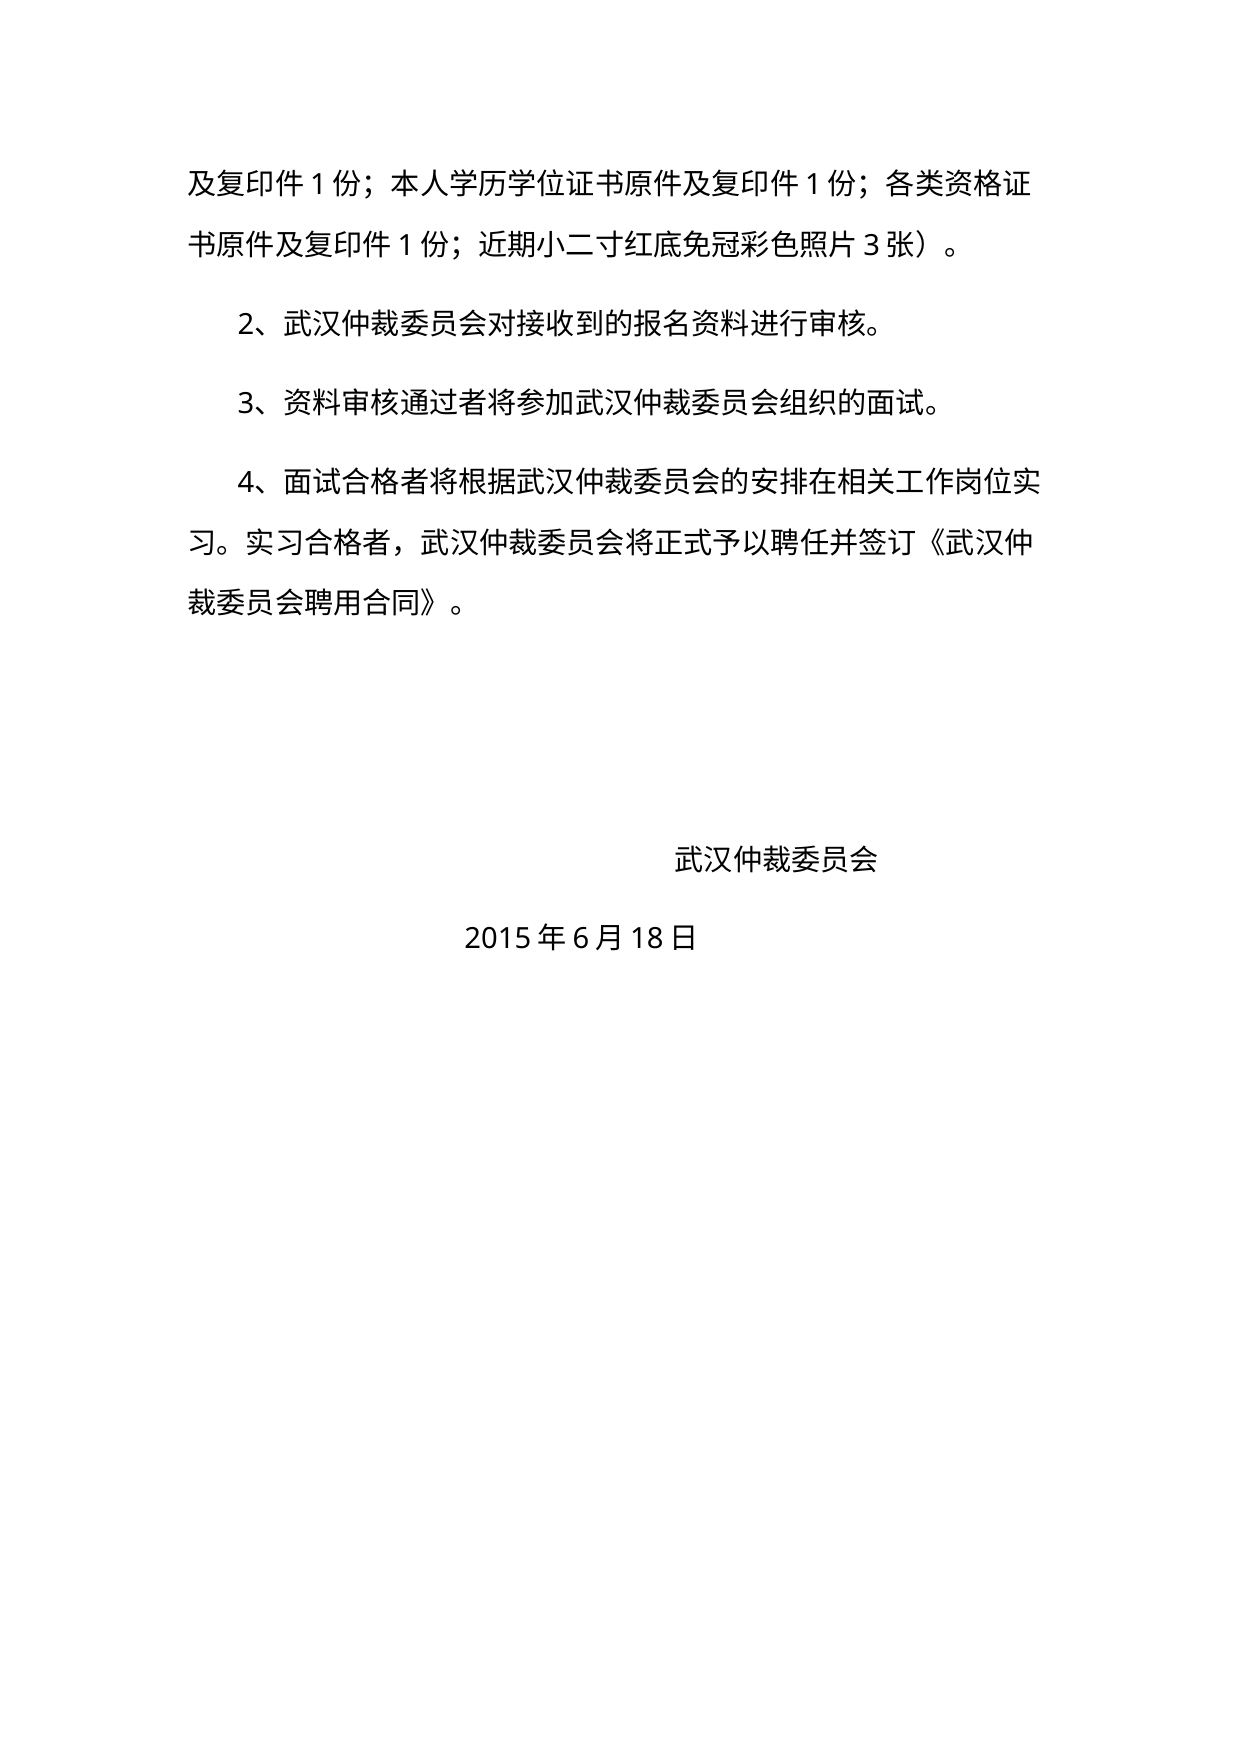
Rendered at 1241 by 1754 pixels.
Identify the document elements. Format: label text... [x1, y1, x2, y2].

text 武汉仲裁委员会 [187, 827, 1053, 887]
text 4、面试合格者将根据武汉仲裁委员会的安排在相关工作岗位实习。实习合格者，武汉仲裁委员会将正式予以聘任并签订《武汉仲裁委员会聘用合同》。 [187, 450, 1053, 631]
text 2015年6月18日 [187, 906, 1053, 967]
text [187, 152, 1053, 273]
text 2、武汉仲裁委员会对接收到的报名资料进行审核。 [187, 292, 1053, 352]
text 3、资料审核通过者将参加武汉仲裁委员会组织的面试。 [187, 371, 1053, 431]
